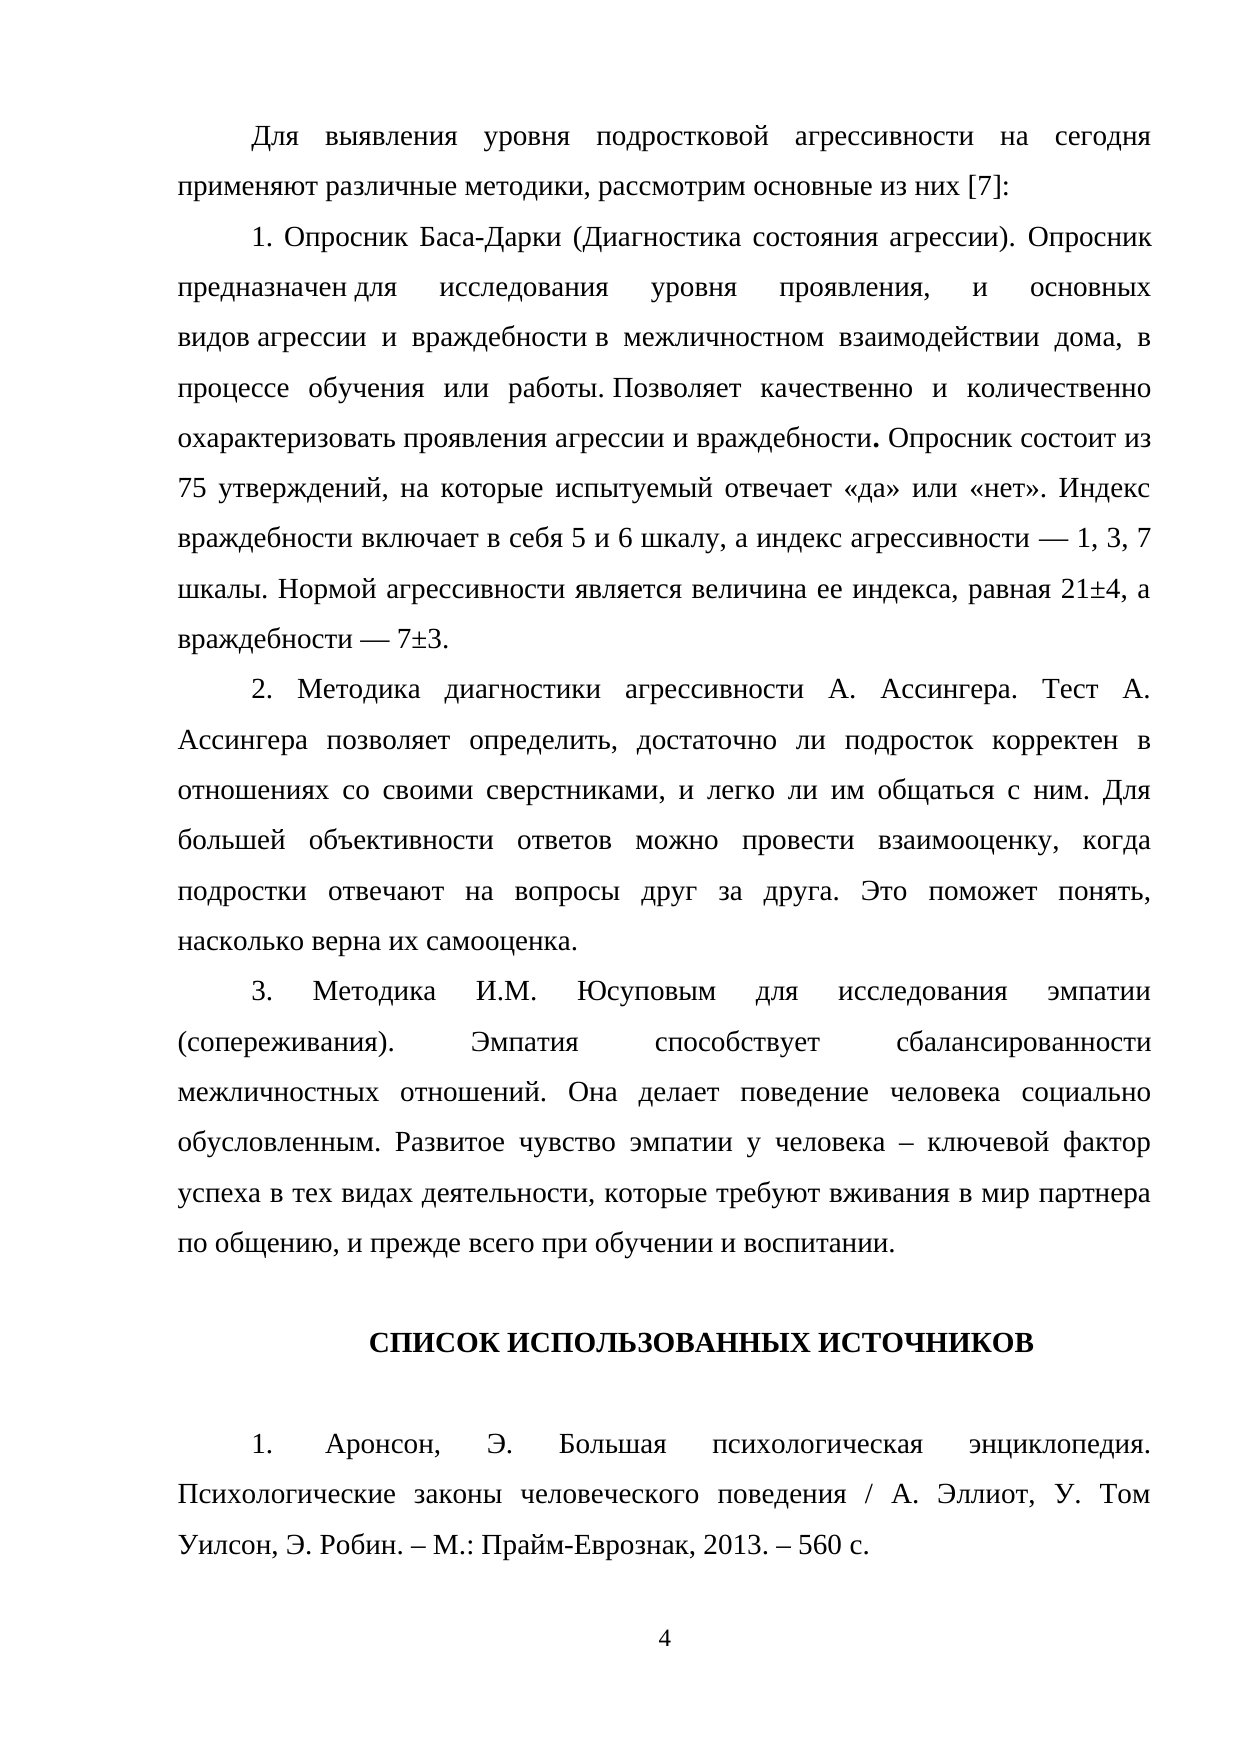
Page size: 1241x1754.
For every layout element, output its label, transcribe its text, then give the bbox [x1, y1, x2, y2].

text СПИСОК ИСПОЛЬЗОВАННЫХ ИСТОЧНИКОВ [177, 1326, 1152, 1359]
text Для выявления уровня подростковой агрессивности на сегодня применяют различные методики, рассмотрим основные из них [7]: [177, 118, 1152, 202]
list Аронсон, Э. Большая психологическая энциклопедия. Психологические законы человеческого поведения / А. Эллиот, У. Том Уилсон, Э. Робин. – М.: Прайм-Еврознак, 2013. – 560 с. [177, 1426, 1152, 1560]
text 3. Методика И.М. Юсуповым для исследования эмпатии (сопереживания). Эмпатия способствует сбалансированности межличностных отношений. Она делает поведение человека социально обусловленным. Развитое чувство эмпатии у человека – ключевой фактор успеха в тех видах деятельности, которые требуют вживания в мир партнера по общению, и прежде всего при обучении и воспитании. [177, 973, 1152, 1258]
text 2. Методика диагностики агрессивности А. Ассингера. Тест А. Ассингера позволяет определить, достаточно ли подросток корректен в отношениях со своими сверстниками, и легко ли им общаться с ним. Для большей объективности ответов можно провести взаимооценку, когда подростки отвечают на вопросы друг за друга. Это поможет понять, насколько верна их самооценка. [177, 672, 1152, 957]
text 1. Опросник Баса-Дарки (Диагностика состояния агрессии). Опросник предназначен для исследования уровня проявления, и основных видов агрессии и враждебности в межличностном взаимодействии дома, в процессе обучения или работы. Позволяет качественно и количественно охарактеризовать проявления агрессии и враждебности. Опросник состоит из 75 утверждений, на которые испытуемый отвечает «да» или «нет». Индекс враждебности включает в себя 5 и 6 шкалу, а индекс агрессивности — 1, 3, 7 шкалы. Нормой агрессивности является величина ее индекса, равная 21±4, а враждебности — 7±3. [177, 219, 1152, 655]
